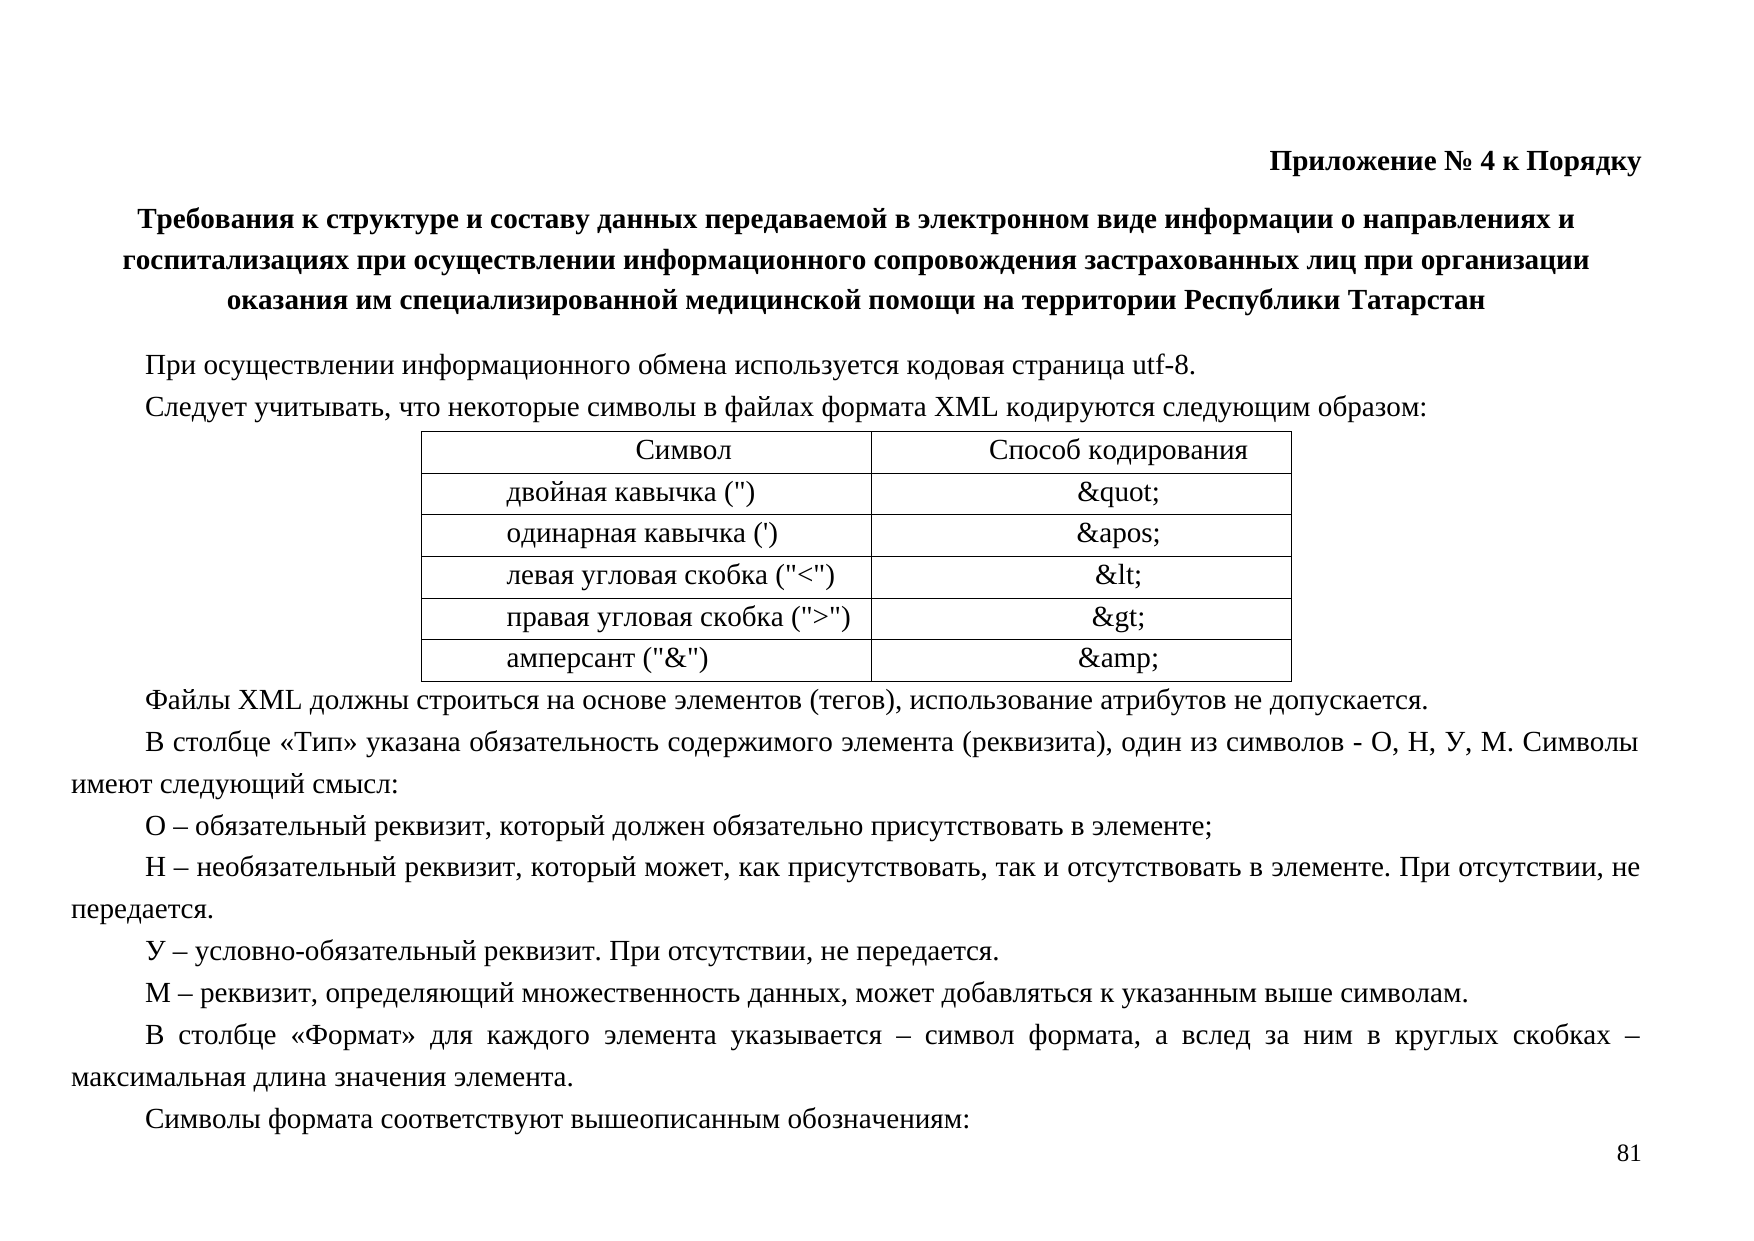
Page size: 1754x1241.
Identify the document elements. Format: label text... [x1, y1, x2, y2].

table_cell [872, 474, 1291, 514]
text М – реквизит, определяющий множественность данных, может добавляться к указанным выше символам. [71, 975, 1642, 1009]
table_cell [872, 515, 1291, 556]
subtitle Требования к структуре и составу данных передаваемой в электронном виде информации о направлениях и госпитализациях при осуществлении информационного сопровождения застрахованных лиц при организации оказания им специализированной медицинской помощи на территории Республики Татарстан [71, 202, 1642, 316]
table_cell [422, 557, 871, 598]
text Символы формата соответствуют вышеописанным обозначениям: [71, 1101, 1642, 1134]
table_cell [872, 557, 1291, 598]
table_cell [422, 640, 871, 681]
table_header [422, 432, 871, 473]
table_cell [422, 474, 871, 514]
text При осуществлении информационного обмена используется кодовая страница utf-8. [71, 347, 1642, 381]
text У – условно-обязательный реквизит. При отсутствии, не передается. [71, 933, 1642, 967]
text Следует учитывать, что некоторые символы в файлах формата XML кодируются следующим образом: [71, 389, 1642, 423]
text Н – необязательный реквизит, который может, как присутствовать, так и отсутствовать в элементе. При отсутствии, не передается. [71, 849, 1642, 925]
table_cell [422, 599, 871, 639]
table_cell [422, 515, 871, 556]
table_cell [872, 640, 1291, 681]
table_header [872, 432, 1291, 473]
text О – обязательный реквизит, который должен обязательно присутствовать в элементе; [71, 808, 1642, 841]
text В столбце «Формат» для каждого элемента указывается – символ формата, а вслед за ним в круглых скобках – максимальная длина значения элемента. [71, 1017, 1642, 1092]
subtitle Приложение № 4 к Порядку [144, 143, 1642, 177]
text Файлы XML должны строиться на основе элементов (тегов), использование атрибутов не допускается. [71, 682, 1642, 716]
text В столбце «Тип» указана обязательность содержимого элемента (реквизита), один из символов - О, Н, У, М. Символы имеют следующий смысл: [71, 724, 1642, 799]
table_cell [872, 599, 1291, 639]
